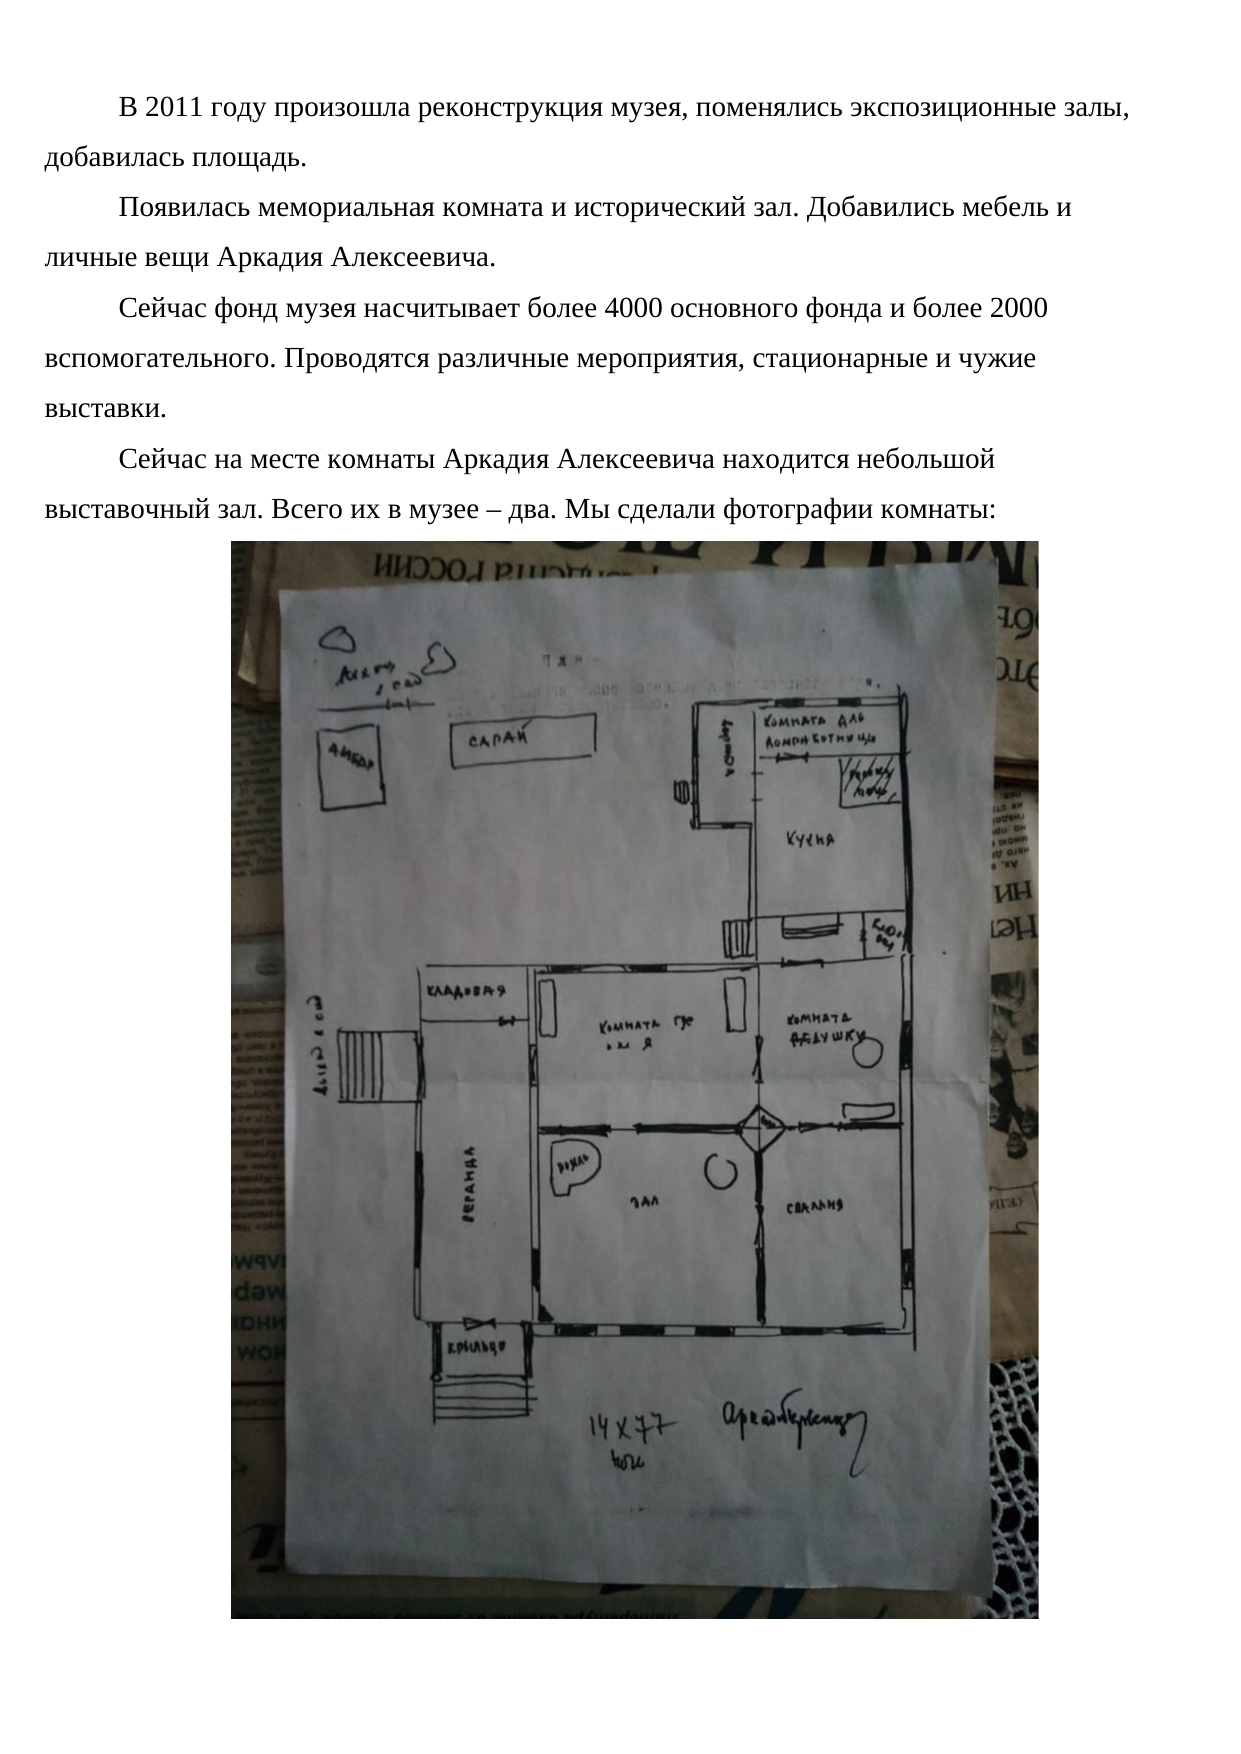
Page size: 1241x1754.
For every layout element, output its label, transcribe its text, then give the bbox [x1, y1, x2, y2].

text В 2011 году произошла реконструкция музея, поменялись экспозиционные залы, добавилась площадь. [44, 89, 1152, 172]
text Сейчас на месте комнаты Аркадия Алексеевича находится небольшой выставочный зал. Всего их в музее – два. Мы сделали фотографии комнаты: [44, 441, 1152, 525]
text Появилась мемориальная комната и исторический зал. Добавились мебель и личные вещи Аркадия Алексеевича. [44, 189, 1152, 273]
picture [231, 541, 1039, 1619]
text Сейчас фонд музея насчитывает более 4000 основного фонда и более 2000 вспомогательного. Проводятся различные мероприятия, стационарные и чужие выставки. [44, 290, 1152, 424]
